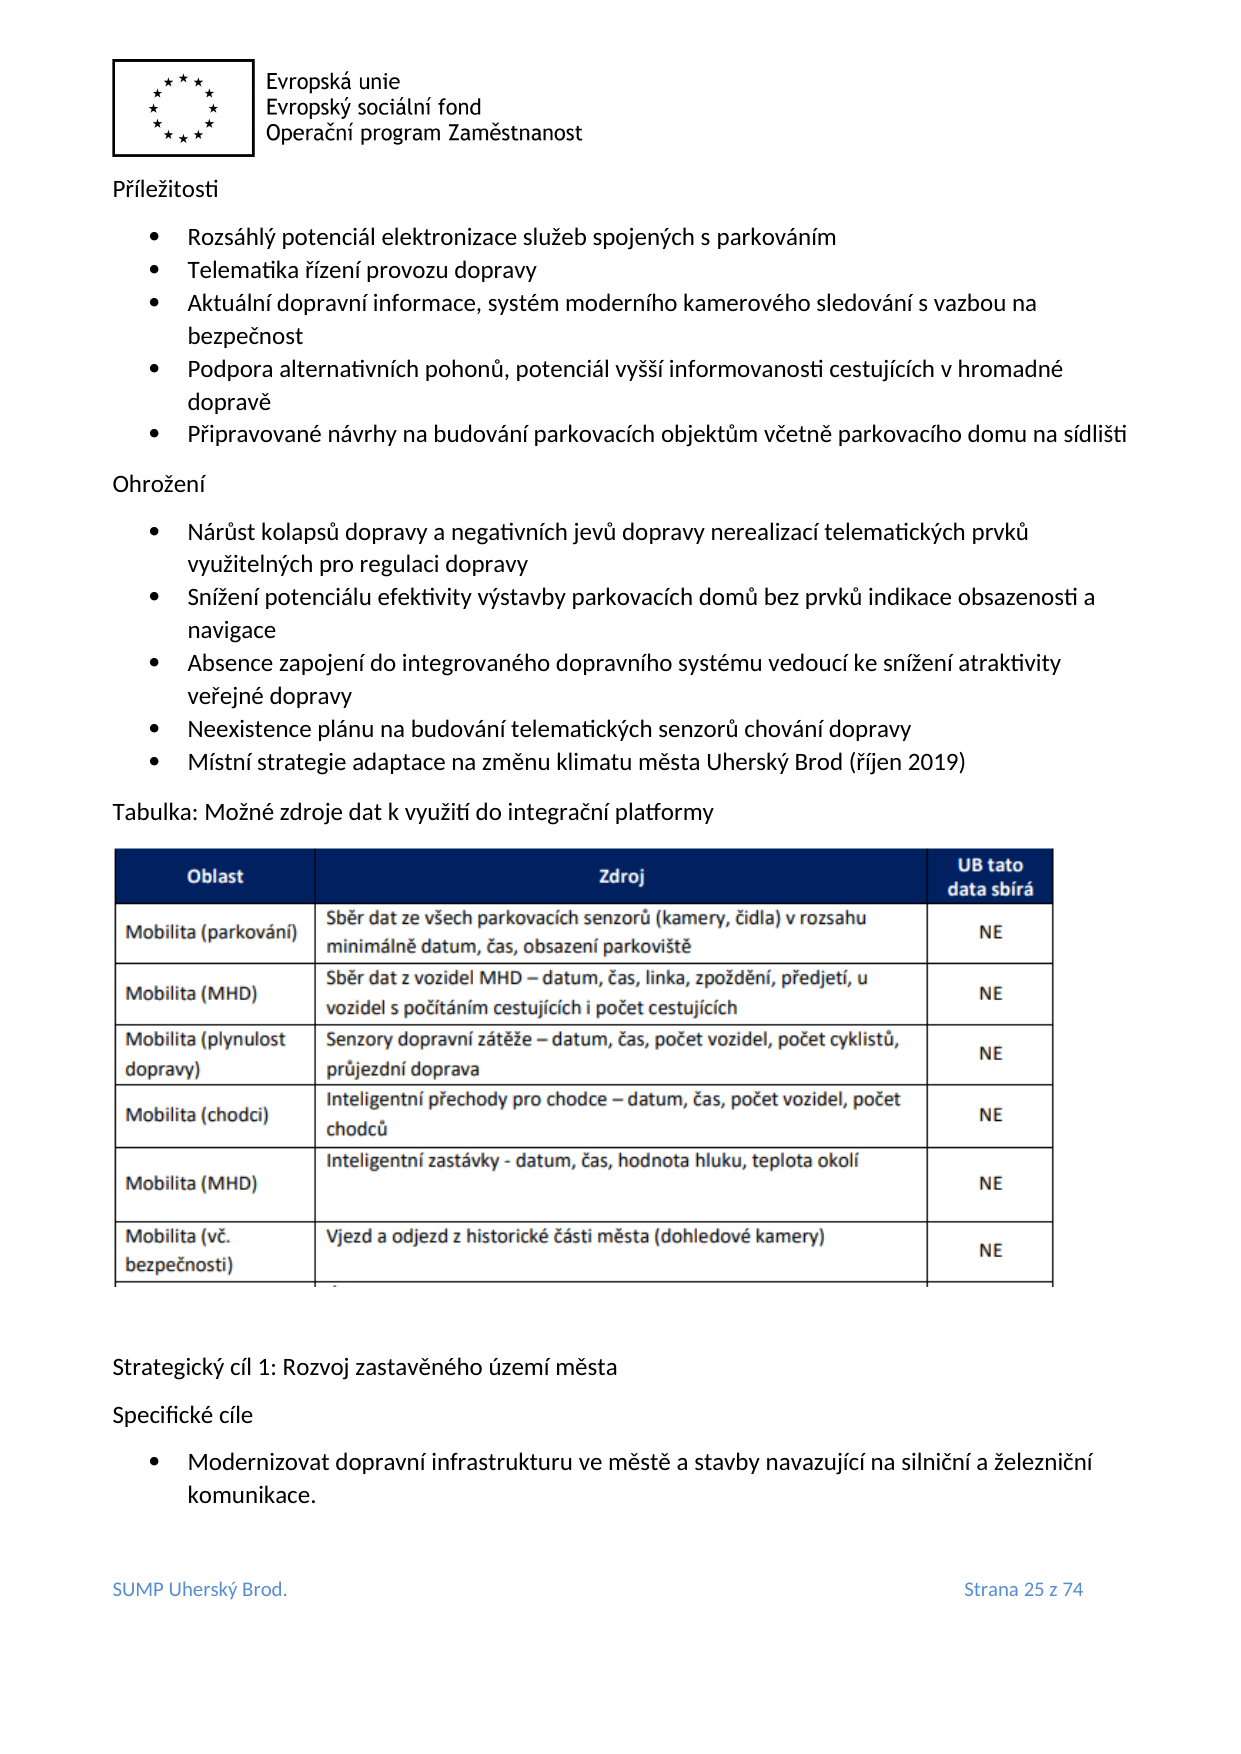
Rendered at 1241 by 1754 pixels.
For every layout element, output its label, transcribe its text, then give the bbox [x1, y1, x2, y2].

list Aktuální dopravní informace, systém moderního kamerového sledování s vazbou na bezpečnost [150, 287, 1128, 350]
picture [112, 843, 1058, 1287]
text Specifické cíle [112, 1399, 1128, 1429]
list Snížení potenciálu efektivity výstavby parkovacích domů bez prvků indikace obsazenosti a navigace [150, 581, 1128, 645]
picture [112, 59, 583, 157]
list Neexistence plánu na budování telematických senzorů chování dopravy [150, 713, 1128, 744]
text Tabulka: Možné zdroje dat k využití do integrační platformy [112, 796, 1128, 826]
list Místní strategie adaptace na změnu klimatu města Uherský Brod (říjen 2019) [150, 746, 1128, 777]
list Telematika řízení provozu dopravy [150, 254, 1128, 284]
list Modernizovat dopravní infrastrukturu ve městě a stavby navazující na silniční a železniční komunikace. [150, 1446, 1128, 1510]
list Podpora alternativních pohonů, potenciál vyšší informovanosti cestujících v hromadné dopravě [150, 353, 1128, 416]
text Strategický cíl 1: Rozvoj zastavěného území města [112, 1351, 1128, 1382]
text Ohrožení [112, 468, 1128, 499]
list Absence zapojení do integrovaného dopravního systému vedoucí ke snížení atraktivity veřejné dopravy [150, 647, 1128, 711]
list Rozsáhlý potenciál elektronizace služeb spojených s parkováním [150, 221, 1128, 252]
text Příležitosti [112, 173, 1128, 204]
list Nárůst kolapsů dopravy a negativních jevů dopravy nerealizací telematických prvků využitelných pro regulaci dopravy [150, 516, 1128, 579]
list Připravované návrhy na budování parkovacích objektům včetně parkovacího domu na sídlišti [150, 418, 1128, 449]
